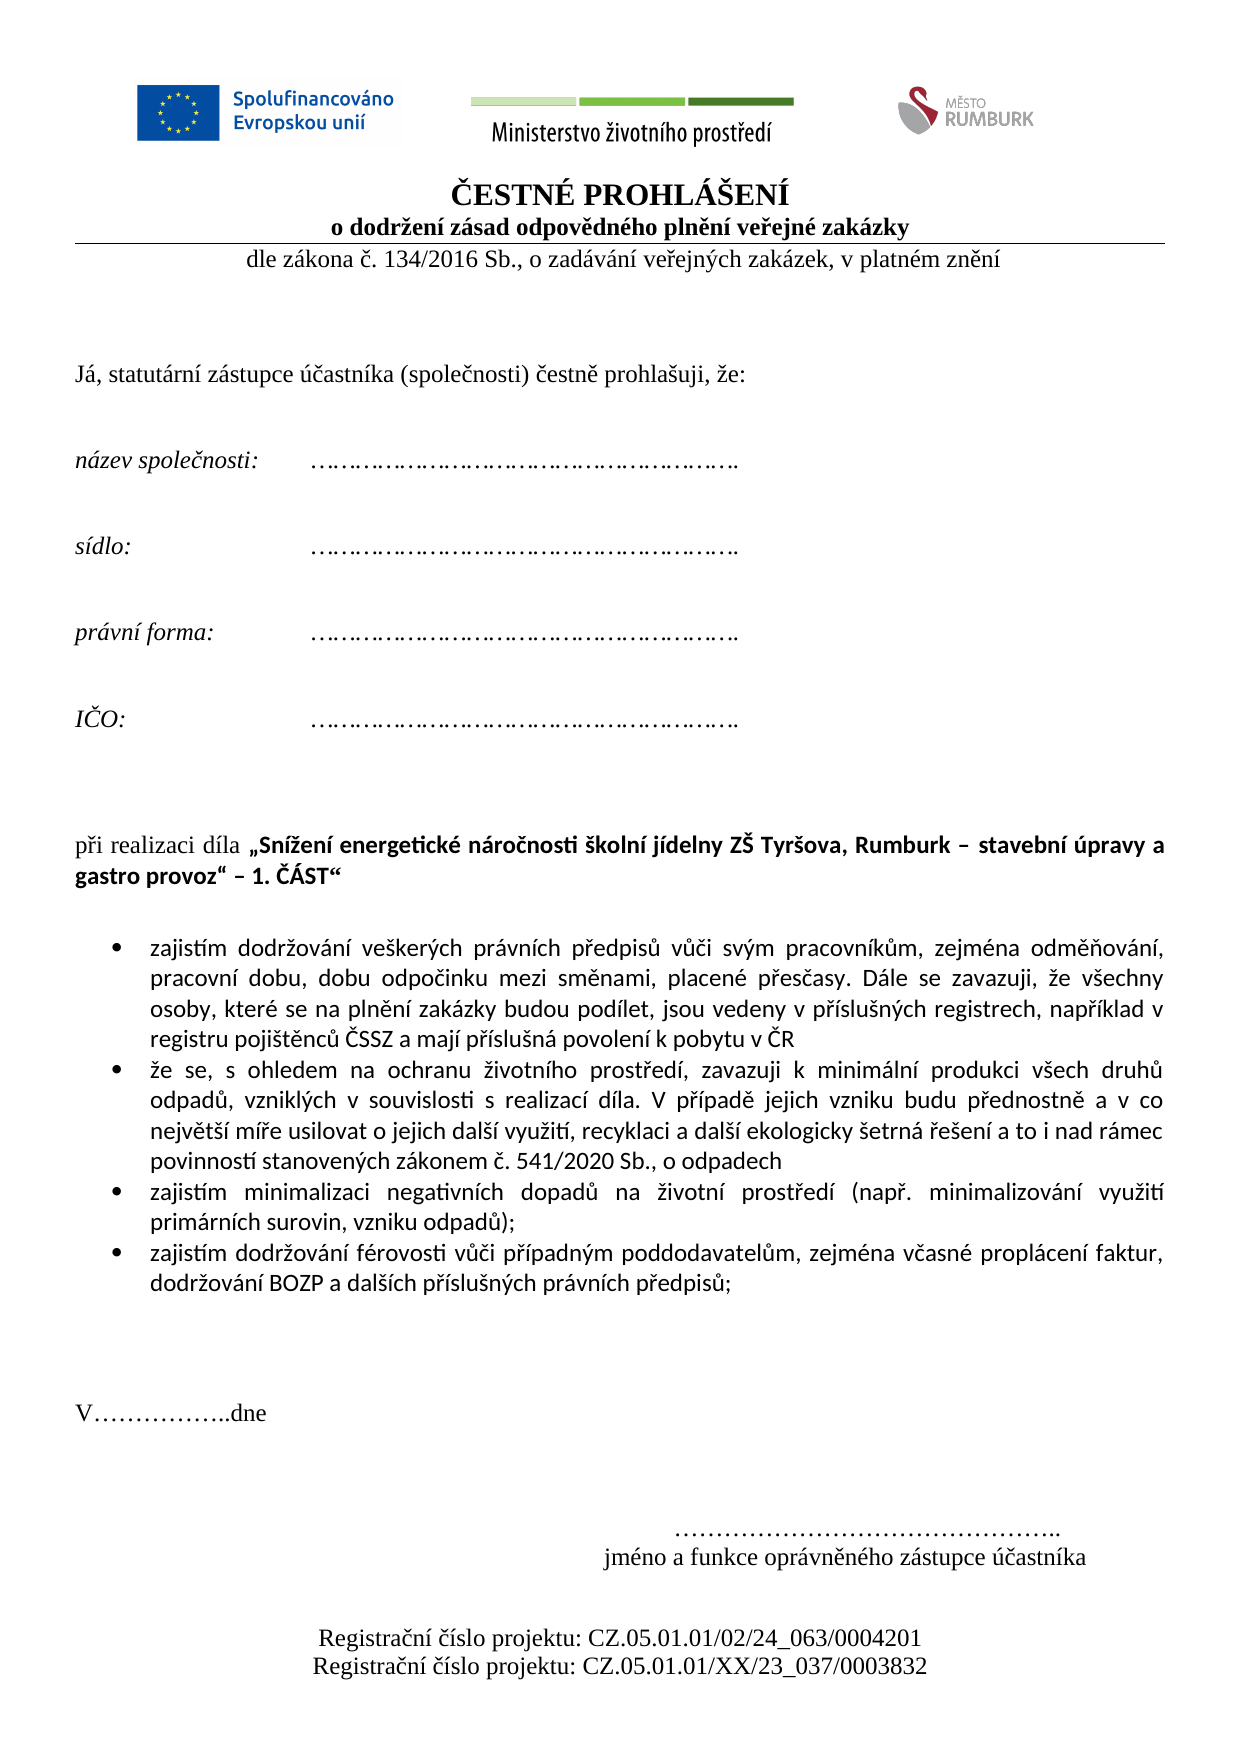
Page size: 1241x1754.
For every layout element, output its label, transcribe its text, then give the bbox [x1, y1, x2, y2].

text ……………………………………….. [75, 1513, 1165, 1542]
text při realizaci díla „Snížení energetické náročnosti školní jídelny ZŠ Tyršova, Rumburk – stavební úpravy a gastro provoz“ – 1. ČÁST“ [329, 860, 1165, 890]
list že se, s ohledem na ochranu životního prostředí, zavazuji k minimální produkci všech druhů odpadů, vzniklých v souvislosti s realizací díla. V případě jejich vzniku budu přednostně a v co největší míře usilovat o jejich další využití, recyklaci a další ekologicky šetrná řešení a to i nad rámec povinností stanovených zákonem č. 541/2020 Sb., o odpadech [112, 1054, 1165, 1176]
list zajistím minimalizaci negativních dopadů na životní prostředí (např. minimalizování využití primárních surovin, vzniku odpadů); [112, 1176, 1165, 1237]
list zajistím dodržování férovosti vůči případným poddodavatelům, zejména včasné proplácení faktur, dodržování BOZP a dalších příslušných právních předpisů; [112, 1237, 1165, 1298]
title ČESTNÉ PROHLÁŠENÍ [75, 176, 1165, 212]
text název společnosti: …………………………………………………. [75, 445, 1165, 474]
text jméno a funkce oprávněného zástupce účastníka [149, 1542, 1165, 1571]
title o dodržení zásad odpovědného plnění veřejné zakázky [75, 212, 1165, 243]
picture [465, 91, 799, 148]
list zajistím dodržování veškerých právních předpisů vůči svým pracovníkům, zejména odměňování, pracovní dobu, dobu odpočinku mezi směnami, placené přesčasy. Dále se zavazuji, že všechny osoby, které se na plnění zakázky budou podílet, jsou vedeny v příslušných registrech, například v registru pojištěnců ČSSZ a mají příslušná povolení k pobytu v ČR [112, 932, 1165, 1054]
text právní forma: …………………………………………………. [75, 617, 1165, 646]
picture [131, 76, 404, 148]
picture [886, 73, 1047, 148]
text Já, statutární zástupce účastníka (společnosti) čestně prohlašuji, že: [75, 359, 1165, 387]
title dle zákona č. 134/2016 Sb., o zadávání veřejných zakázek, v platném znění [75, 244, 1165, 272]
text V……………..dne [75, 1398, 1165, 1427]
text IČO: …………………………………………………. [75, 704, 1165, 732]
text sídlo: …………………………………………………. [75, 531, 1165, 560]
